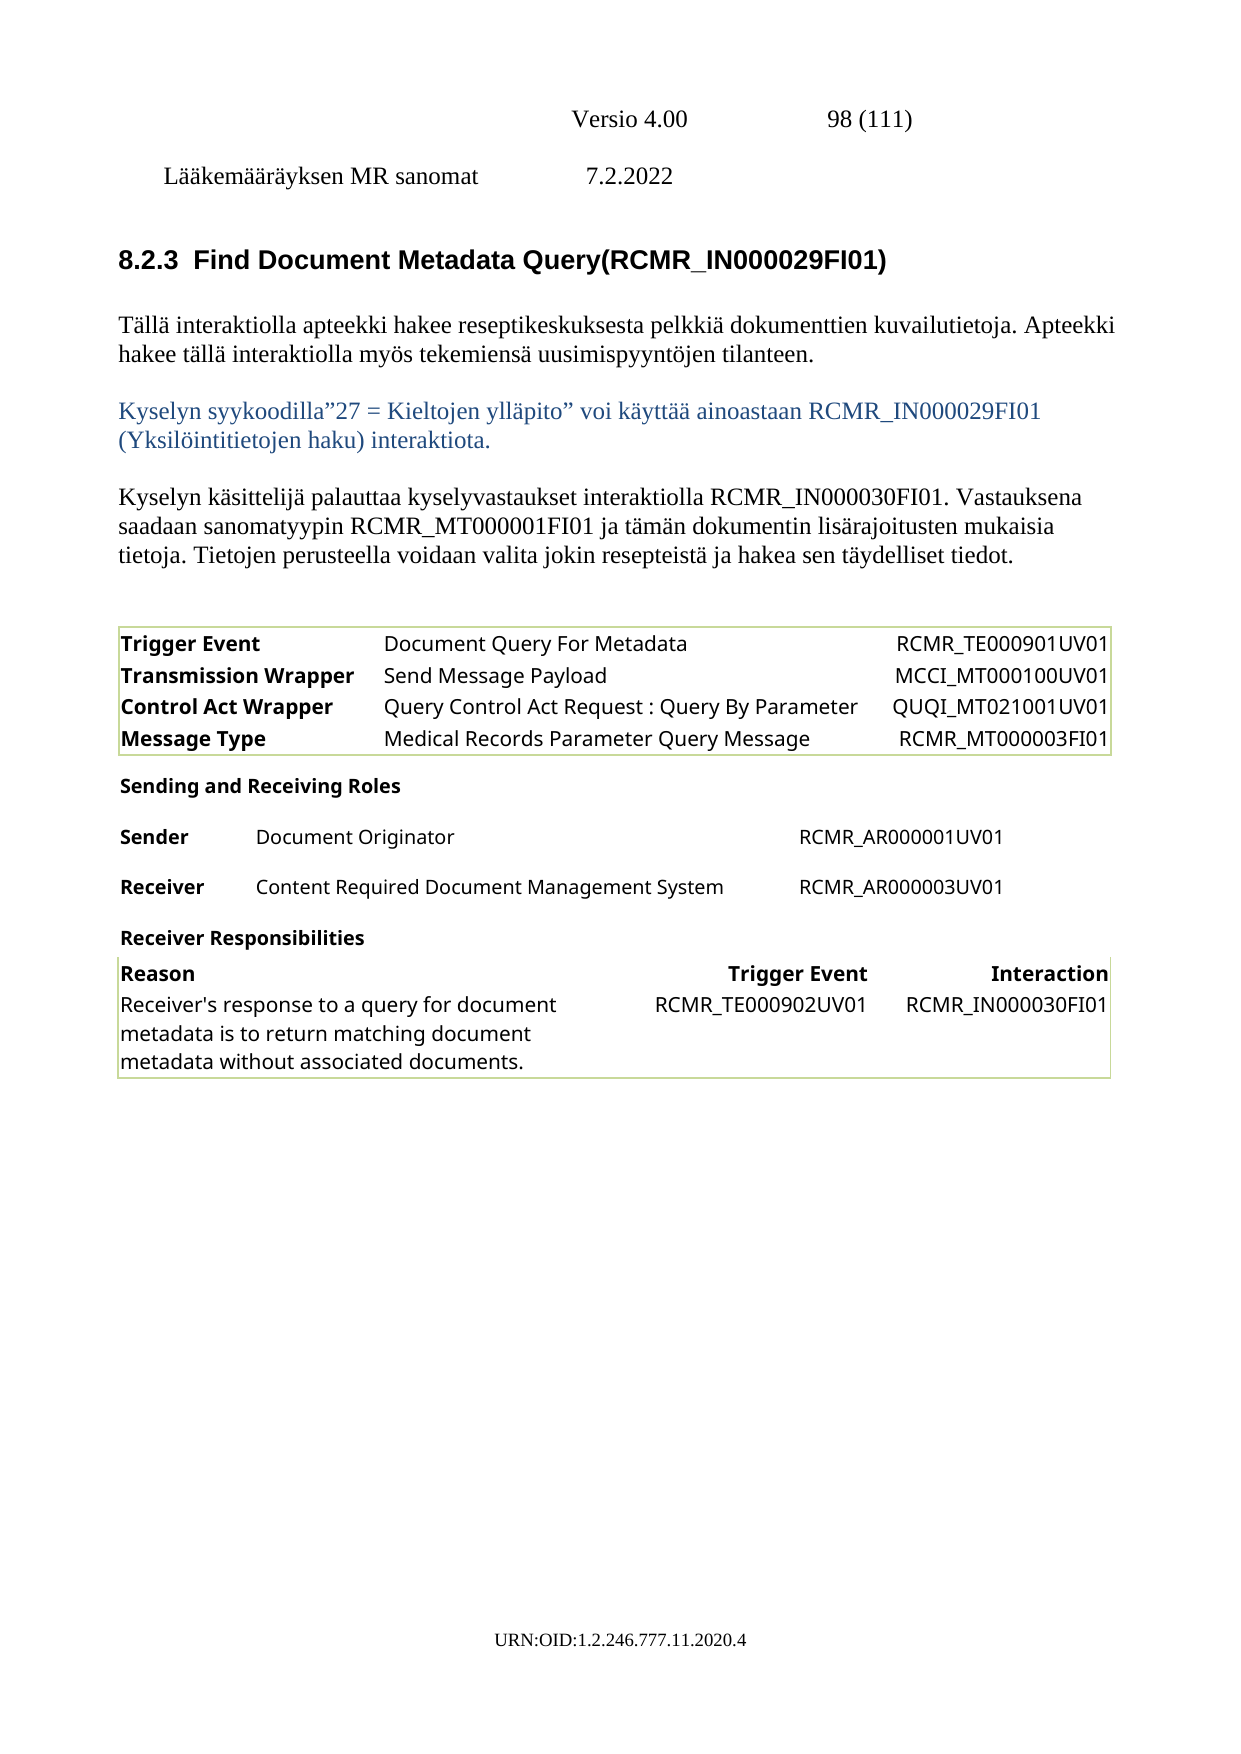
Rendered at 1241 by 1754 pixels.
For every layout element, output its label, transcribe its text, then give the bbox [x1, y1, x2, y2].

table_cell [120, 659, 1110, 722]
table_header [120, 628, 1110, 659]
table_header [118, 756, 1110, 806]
text Tällä interaktiolla apteekki hakee reseptikeskuksesta pelkkiä dokumenttien kuvailutietoja. Apteekki hakee tällä interaktiolla myös tekemiensä uusimispyyntöjen tilanteen. [118, 310, 1122, 367]
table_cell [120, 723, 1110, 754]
text Kyselyn syykoodilla”27 = Kieltojen ylläpito” voi käyttää ainoastaan RCMR_IN000029FI01 (Yksilöintitietojen haku) interaktiota. [118, 396, 1122, 454]
text Kyselyn käsittelijä palauttaa kyselyvastaukset interaktiolla RCMR_IN000030FI01. Vastauksena saadaan sanomatyypin RCMR_MT000001FI01 ja tämän dokumentin lisärajoitusten mukaisia tietoja. Tietojen perusteella voidaan valita jokin resepteistä ja hakea sen täydelliset tiedot. [118, 482, 1122, 569]
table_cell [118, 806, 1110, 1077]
subtitle Find Document Metadata Query(RCMR_IN000029FI01) [118, 244, 1122, 275]
